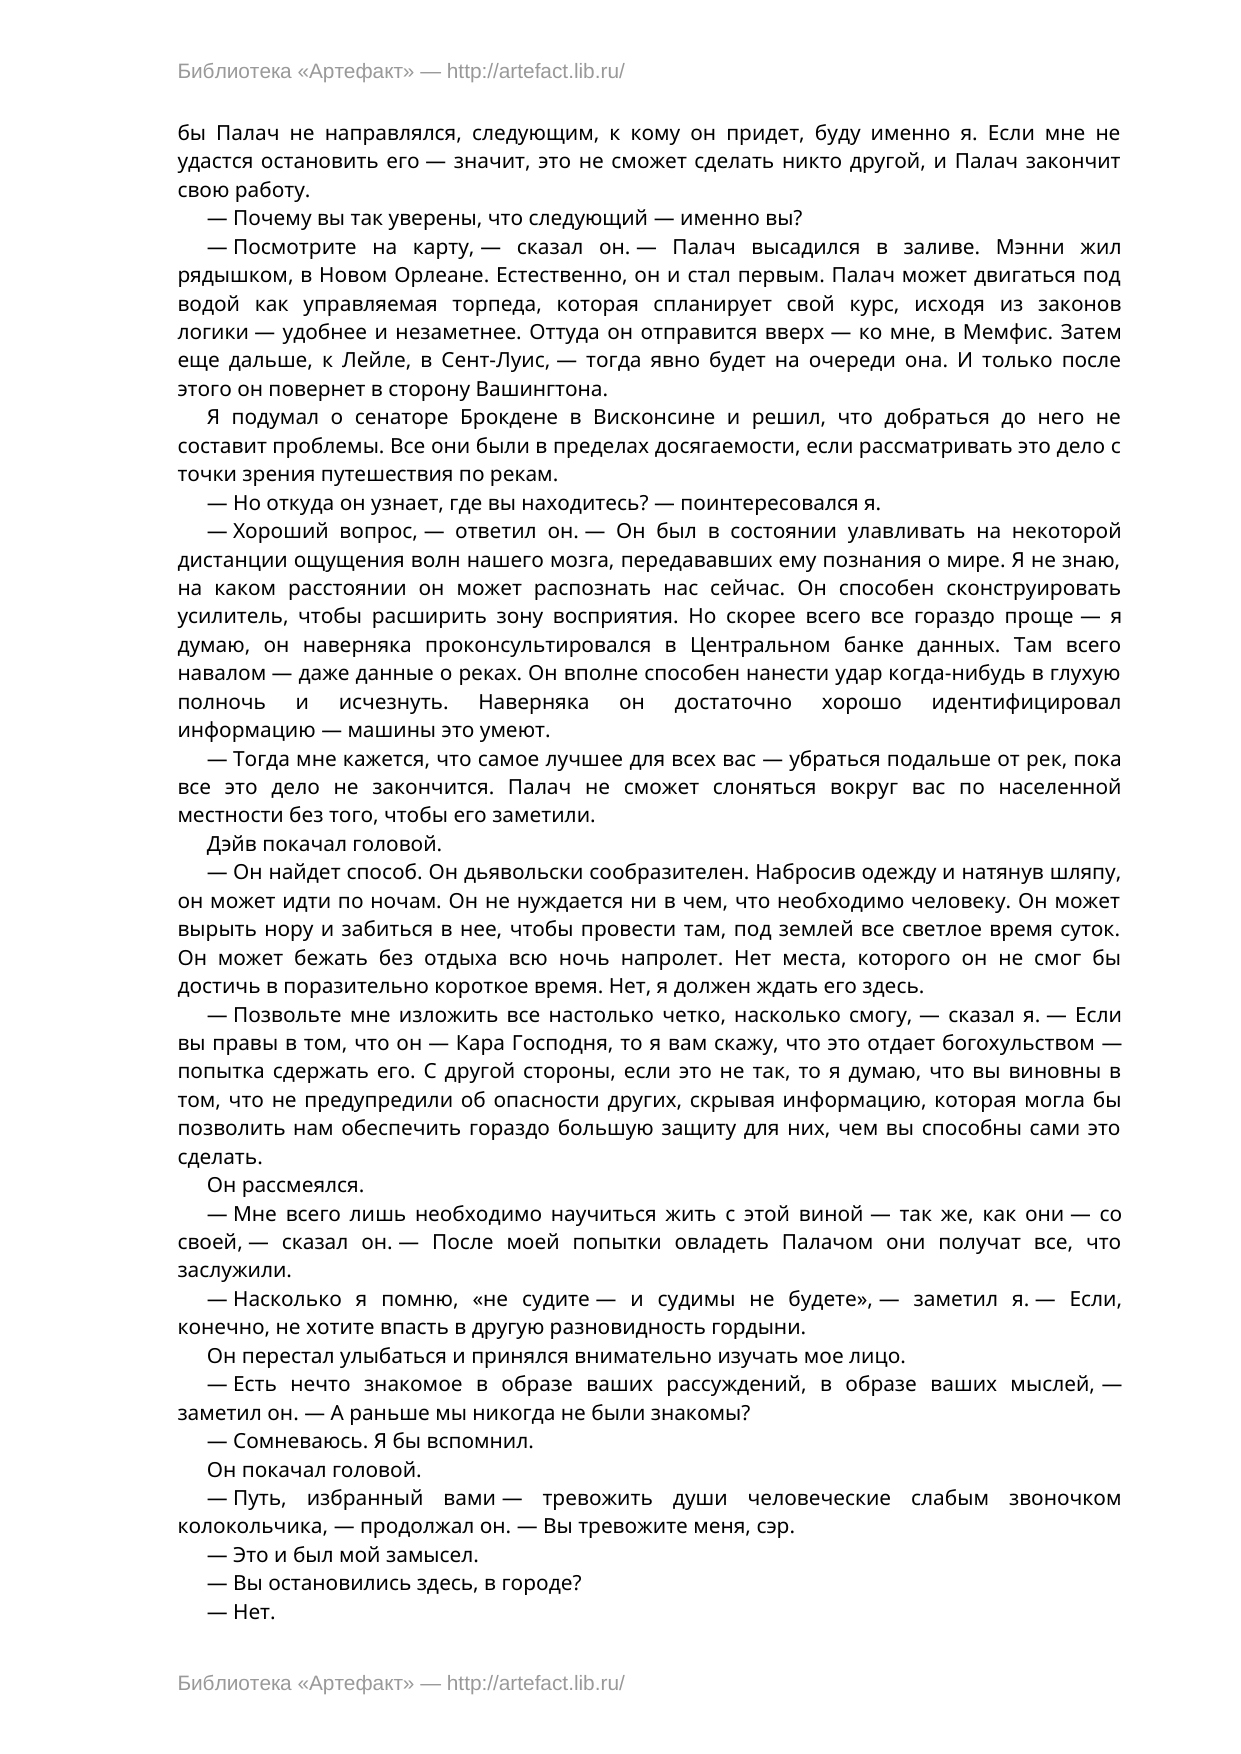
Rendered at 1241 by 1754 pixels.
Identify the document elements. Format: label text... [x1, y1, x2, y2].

text — Нет. [177, 1597, 1122, 1625]
text — Насколько я помню, «не судите — и судимы не будете», — заметил я. — Если, конечно, не хотите впасть в другую разновидность гордыни. [177, 1284, 1122, 1341]
text — Вы остановились здесь, в городе? [177, 1568, 1122, 1597]
text Дэйв покачал головой. [177, 829, 1122, 857]
text — Тогда мне кажется, что самое лучшее для всех вас — убраться подальше от рек, пока все это дело не закончится. Палач не сможет слоняться вокруг вас по населенной местности без того, чтобы его заметили. [177, 744, 1122, 829]
text Он покачал головой. [177, 1455, 1122, 1483]
text Я подумал о сенаторе Брокдене в Висконсине и решил, что добраться до него не составит проблемы. Все они были в пределах досягаемости, если рассматривать это дело с точки зрения путешествия по рекам. [177, 402, 1122, 488]
text — Он найдет способ. Он дьявольски сообразителен. Набросив одежду и натянув шляпу, он может идти по ночам. Он не нуждается ни в чем, что необходимо человеку. Он может вырыть нору и забиться в нее, чтобы провести там, под землей все светлое время суток. Он может бежать без отдыха всю ночь напролет. Нет места, которого он не смог бы достичь в поразительно короткое время. Нет, я должен ждать его здесь. [177, 857, 1122, 1000]
text — Сомневаюсь. Я бы вспомнил. [177, 1426, 1122, 1455]
text — Путь, избранный вами — тревожить души человеческие слабым звоночком колокольчика, — продолжал он. — Вы тревожите меня, сэр. [177, 1483, 1122, 1540]
text — Позвольте мне изложить все настолько четко, насколько смогу, — сказал я. — Если вы правы в том, что он — Кара Господня, то я вам скажу, что это отдает богохульством — попытка сдержать его. С другой стороны, если это не так, то я думаю, что вы виновны в том, что не предупредили об опасности других, скрывая информацию, которая могла бы позволить нам обеспечить гораздо большую защиту для них, чем вы способны сами это сделать. [177, 1000, 1122, 1170]
text Он рассмеялся. [177, 1170, 1122, 1199]
text — Мне всего лишь необходимо научиться жить с этой виной — так же, как они — со своей, — сказал он. — После моей попытки овладеть Палачом они получат все, что заслужили. [177, 1199, 1122, 1284]
text — Но откуда он узнает, где вы находитесь? — поинтересовался я. [177, 488, 1122, 516]
text — Посмотрите на карту, — сказал он. — Палач высадился в заливе. Мэнни жил рядышком, в Новом Орлеане. Естественно, он и стал первым. Палач может двигаться под водой как управляемая торпеда, которая спланирует свой курс, исходя из законов логики — удобнее и незаметнее. Оттуда он отправится вверх — ко мне, в Мемфис. Затем еще дальше, к Лейле, в Сент-Луис, — тогда явно будет на очереди она. И только после этого он повернет в сторону Вашингтона. [177, 232, 1122, 402]
text — Почему вы так уверены, что следующий — именно вы? [177, 203, 1122, 232]
text — Есть нечто знакомое в образе ваших рассуждений, в образе ваших мыслей, — заметил он. — А раньше мы никогда не были знакомы? [177, 1369, 1122, 1426]
text Он перестал улыбаться и принялся внимательно изучать мое лицо. [177, 1341, 1122, 1369]
text — Это и был мой замысел. [177, 1540, 1122, 1568]
text — Хороший вопрос, — ответил он. — Он был в состоянии улавливать на некоторой дистанции ощущения волн нашего мозга, передававших ему познания о мире. Я не знаю, на каком расстоянии он может распознать нас сейчас. Он способен сконструировать усилитель, чтобы расширить зону восприятия. Но скорее всего все гораздо проще — я думаю, он наверняка проконсультировался в Центральном банке данных. Там всего навалом — даже данные о реках. Он вполне способен нанести удар когда-нибудь в глухую полночь и исчезнуть. Наверняка он достаточно хорошо идентифицировал информацию — машины это умеют. [177, 516, 1122, 744]
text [177, 118, 1122, 203]
